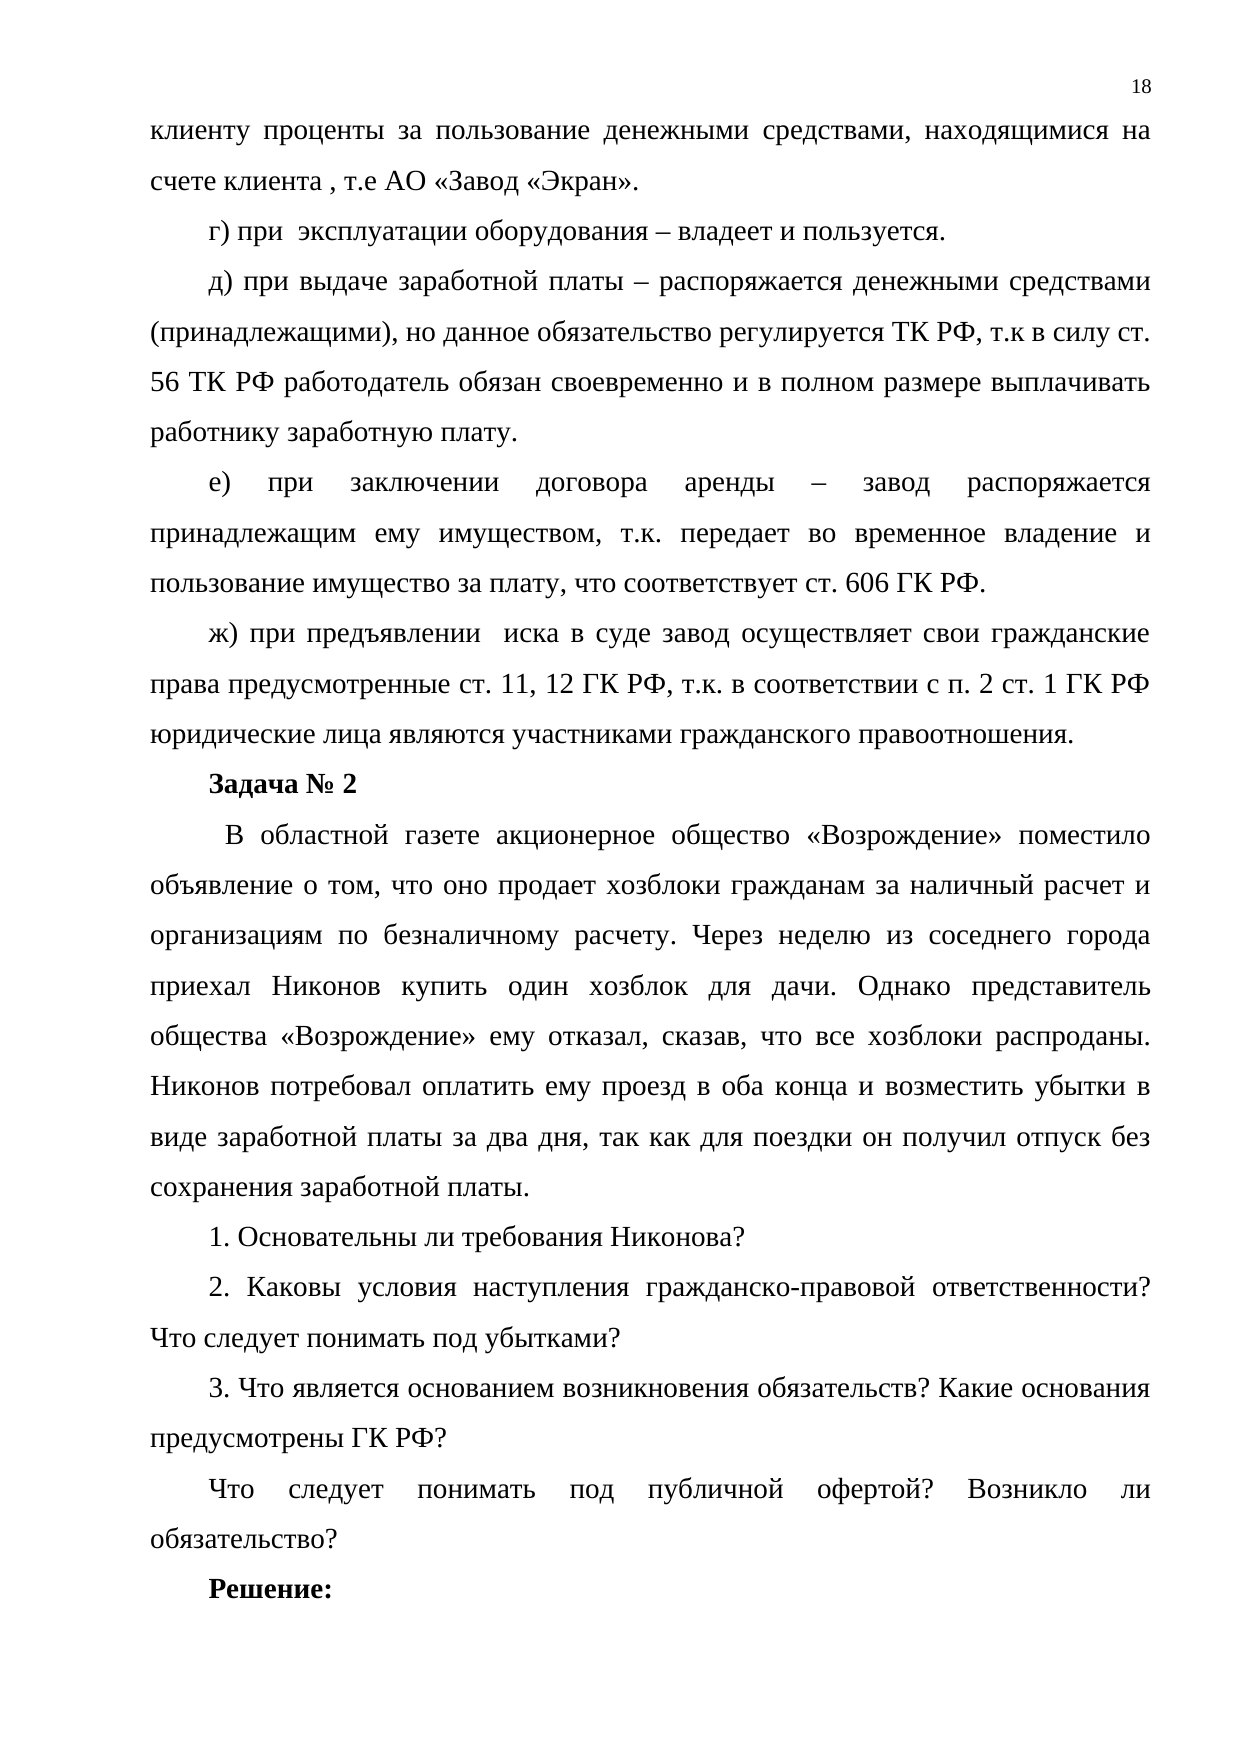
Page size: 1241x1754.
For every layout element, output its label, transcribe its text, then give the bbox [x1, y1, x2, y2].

text Решение: [150, 1571, 1152, 1605]
text е) при заключении договора аренды – завод распоряжается принадлежащим ему имуществом, т.к. передает во временное владение и пользование имущество за плату, что соответствует ст. 606 ГК РФ. [150, 464, 1152, 599]
text д) при выдаче заработной платы – распоряжается денежными средствами (принадлежащими), но данное обязательство регулируется ТК РФ, т.к в силу ст. 56 ТК РФ работодатель обязан своевременно и в полном размере выплачивать работнику заработную плату. [150, 263, 1152, 448]
text Что следует понимать под публичной офертой? Возникло ли обязательство? [150, 1471, 1152, 1555]
text 1. Основательны ли требования Никонова? [150, 1219, 1152, 1253]
text 2. Каковы условия наступления гражданско-правовой ответственности? Что следует понимать под убытками? [150, 1269, 1152, 1353]
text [150, 112, 1152, 196]
text ж) при предъявлении иска в суде завод осуществляет свои гражданские права предусмотренные ст. 11, 12 ГК РФ, т.к. в соответствии с п. 2 ст. 1 ГК РФ юридические лица являются участниками гражданского правоотношения. [150, 616, 1152, 750]
text Задача № 2 [150, 766, 1152, 800]
text 3. Что является основанием возникновения обязательств? Какие основания предусмотрены ГК РФ? [150, 1370, 1152, 1454]
text г) при эксплуатации оборудования – владеет и пользуется. [150, 213, 1152, 247]
text В областной газете акционерное общество «Возрождение» поместило объявление о том, что оно продает хозблоки гражданам за наличный расчет и организациям по безналичному расчету. Через неделю из соседнего города приехал Никонов купить один хозблок для дачи. Однако представитель общества «Возрождение» ему отказал, сказав, что все хозблоки распроданы. Никонов потребовал оплатить ему проезд в оба конца и возместить убытки в виде заработной платы за два дня, так как для поездки он получил отпуск без сохранения заработной платы. [150, 817, 1152, 1202]
